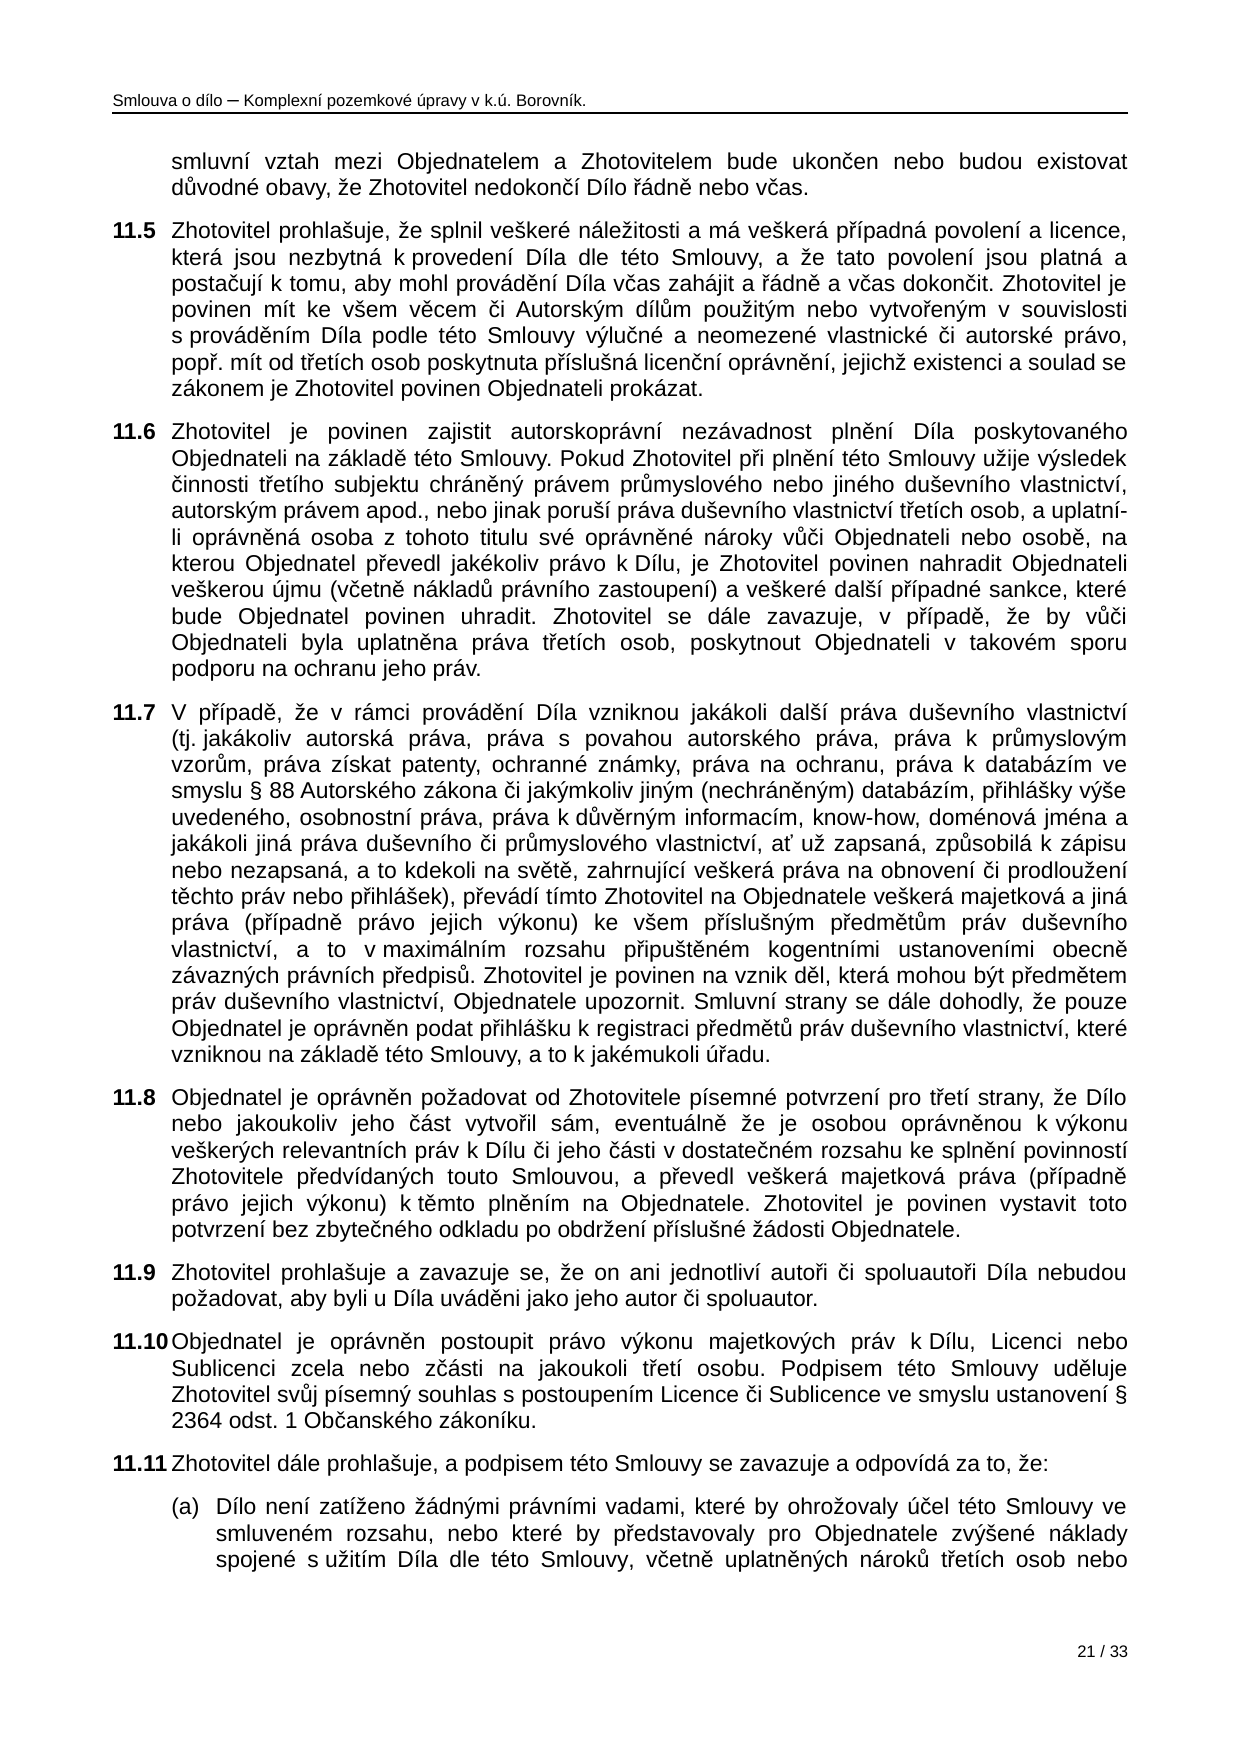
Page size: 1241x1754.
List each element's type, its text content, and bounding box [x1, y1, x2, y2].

text Zhotovitel prohlašuje, že splnil veškeré náležitosti a má veškerá případná povolení a licence, která jsou nezbytná k provedení Díla dle této Smlouvy, a že tato povolení jsou platná a postačují k tomu, aby mohl provádění Díla včas zahájit a řádně a včas dokončit. Zhotovitel je povinen mít ke všem věcem či Autorským dílům použitým nebo vytvořeným v souvislosti s prováděním Díla podle této Smlouvy výlučné a neomezené vlastnické či autorské právo, popř. mít od třetích osob poskytnuta příslušná licenční oprávnění, jejichž existenci a soulad se zákonem je Zhotovitel povinen Objednateli prokázat. [112, 217, 1128, 402]
text V případě, že v rámci provádění Díla vzniknou jakákoli další práva duševního vlastnictví (tj. jakákoliv autorská práva, práva s povahou autorského práva, práva k průmyslovým vzorům, práva získat patenty, ochranné známky, práva na ochranu, práva k databázím ve smyslu § 88 Autorského zákona či jakýmkoliv jiným (nechráněným) databázím, přihlášky výše uvedeného, osobnostní práva, práva k důvěrným informacím, know-how, doménová jména a jakákoli jiná práva duševního či průmyslového vlastnictví, ať už zapsaná, způsobilá k zápisu nebo nezapsaná, a to kdekoli na světě, zahrnující veškerá práva na obnovení či prodloužení těchto práv nebo přihlášek), převádí tímto Zhotovitel na Objednatele veškerá majetková a jiná práva (případně právo jejich výkonu) ke všem příslušným předmětům práv duševního vlastnictví, a to v maximálním rozsahu připuštěném kogentními ustanoveními obecně závazných právních předpisů. Zhotovitel je povinen na vznik děl, která mohou být předmětem práv duševního vlastnictví, Objednatele upozornit. Smluvní strany se dále dohodly, že pouze Objednatel je oprávněn podat přihlášku k registraci předmětů práv duševního vlastnictví, které vzniknou na základě této Smlouvy, a to k jakémukoli úřadu. [112, 698, 1128, 1067]
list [171, 1493, 1128, 1572]
text Zhotovitel dále prohlašuje, a podpisem této Smlouvy se zavazuje a odpovídá za to, že: [112, 1450, 1128, 1477]
text Objednatel je oprávněn postoupit právo výkonu majetkových práv k Dílu, Licenci nebo Sublicenci zcela nebo zčásti na jakoukoli třetí osobu. Podpisem této Smlouvy uděluje Zhotovitel svůj písemný souhlas s postoupením Licence či Sublicence ve smyslu ustanovení § 2364 odst. 1 Občanského zákoníku. [112, 1328, 1128, 1434]
text Zhotovitel je povinen zajistit autorskoprávní nezávadnost plnění Díla poskytovaného Objednateli na základě této Smlouvy. Pokud Zhotovitel při plnění této Smlouvy užije výsledek činnosti třetího subjektu chráněný právem průmyslového nebo jiného duševního vlastnictví, autorským právem apod., nebo jinak poruší práva duševního vlastnictví třetích osob, a uplatní-li oprávněná osoba z tohoto titulu své oprávněné nároky vůči Objednateli nebo osobě, na kterou Objednatel převedl jakékoliv právo k Dílu, je Zhotovitel povinen nahradit Objednateli veškerou újmu (včetně nákladů právního zastoupení) a veškeré další případné sankce, které bude Objednatel povinen uhradit. Zhotovitel se dále zavazuje, v případě, že by vůči Objednateli byla uplatněna práva třetích osob, poskytnout Objednateli v takovém sporu podporu na ochranu jeho práv. [112, 418, 1128, 682]
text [112, 148, 1128, 200]
text Objednatel je oprávněn požadovat od Zhotovitele písemné potvrzení pro třetí strany, že Dílo nebo jakoukoliv jeho část vytvořil sám, eventuálně že je osobou oprávněnou k výkonu veškerých relevantních práv k Dílu či jeho části v dostatečném rozsahu ke splnění povinností Zhotovitele předvídaných touto Smlouvou, a převedl veškerá majetková práva (případně právo jejich výkonu) k těmto plněním na Objednatele. Zhotovitel je povinen vystavit toto potvrzení bez zbytečného odkladu po obdržení příslušné žádosti Objednatele. [112, 1084, 1128, 1242]
text Zhotovitel prohlašuje a zavazuje se, že on ani jednotliví autoři či spoluautoři Díla nebudou požadovat, aby byli u Díla uváděni jako jeho autor či spoluautor. [112, 1259, 1128, 1312]
